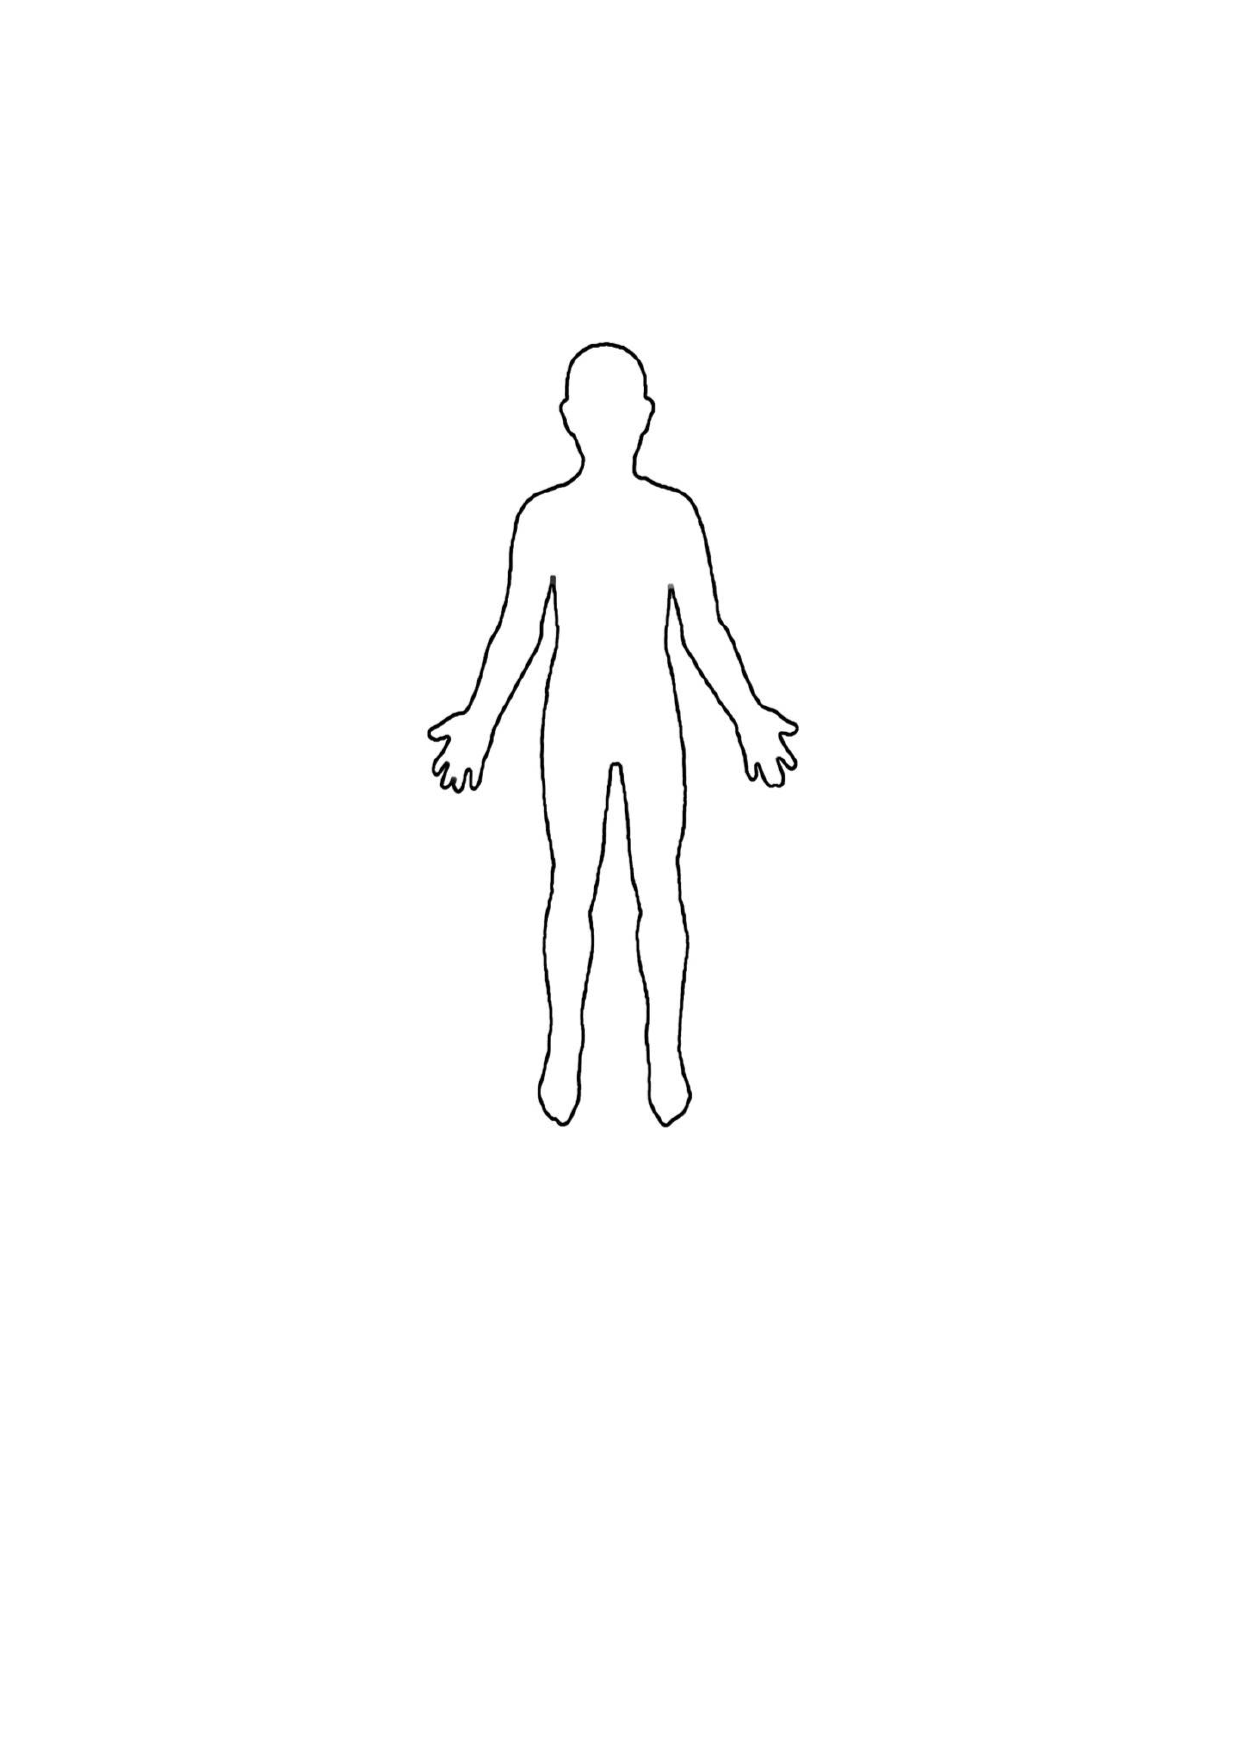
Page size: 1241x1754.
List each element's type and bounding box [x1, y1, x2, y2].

picture [421, 333, 816, 1131]
